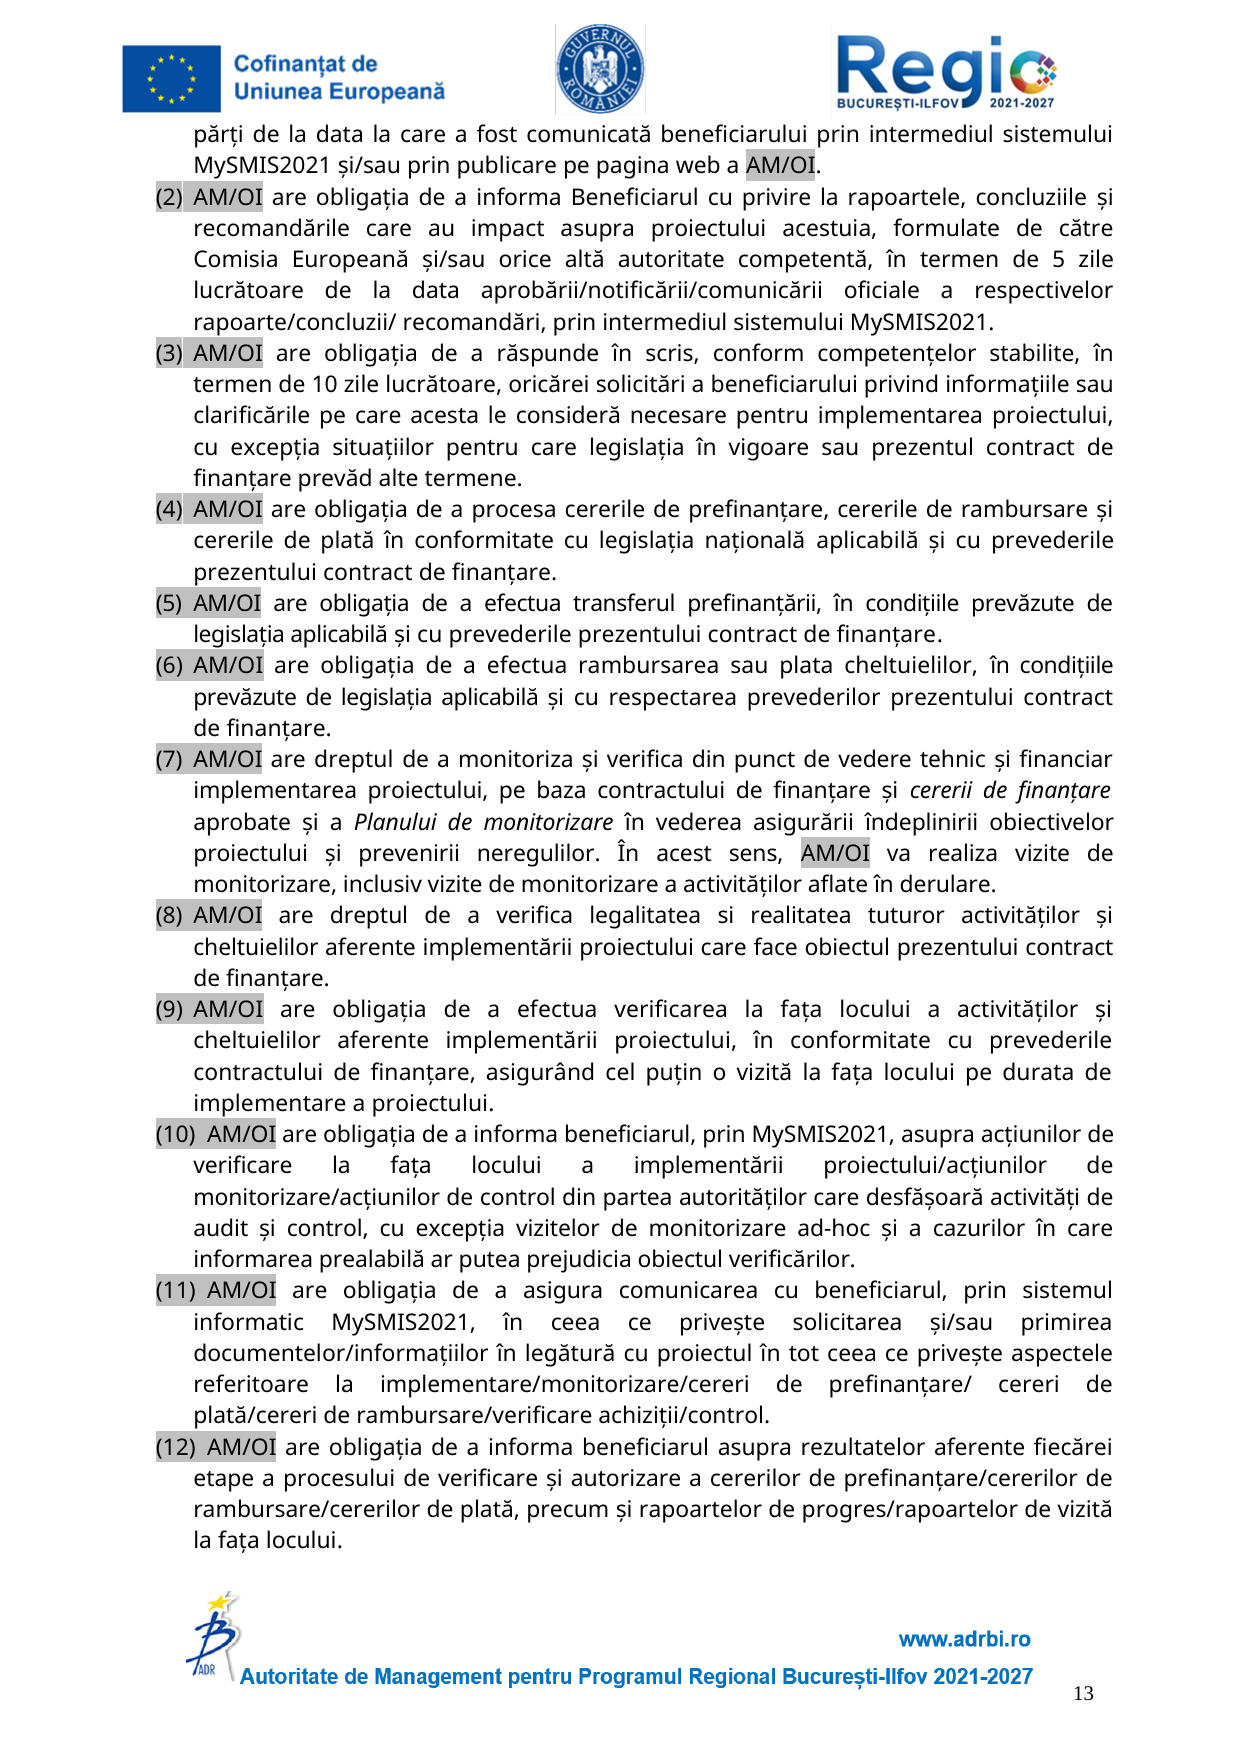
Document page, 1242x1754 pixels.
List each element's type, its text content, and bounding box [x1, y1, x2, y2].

list AM/OI are obligația de a asigura comunicarea cu beneficiarul, prin sistemul informatic MySMIS2021, în ceea ce privește solicitarea și/sau primirea documentelor/informațiilor în legătură cu proiectul în tot ceea ce privește aspectele referitoare la implementare/monitorizare/cereri de prefinanțare/ cereri de plată/cereri de rambursare/verificare achiziții/control. [156, 1274, 1114, 1431]
list AM/OI are obligația de a răspunde în scris, conform competențelor stabilite, în termen de 10 zile lucrătoare, oricărei solicitări a beneficiarului privind informațiile sau clarificările pe care acesta le consideră necesare pentru implementarea proiectului, cu excepția situațiilor pentru care legislația în vigoare sau prezentul contract de finanțare prevăd alte termene. [156, 337, 1115, 493]
list AM/OI are obligația de a efectua verificarea la fața locului a activităților și cheltuielilor aferente implementării proiectului, în conformitate cu prevederile contractului de finanțare, asigurând cel puțin o vizită la fața locului pe durata de implementare a proiectului. [156, 993, 1114, 1118]
picture [146, 1589, 1073, 1701]
list AM/OI are dreptul de a verifica legalitatea si realitatea tuturor activităților și cheltuielilor aferente implementării proiectului care face obiectul prezentului contract de finanțare. [156, 899, 1114, 993]
list AM/OI are dreptul de a monitoriza și verifica din punct de vedere tehnic şi financiar implementarea proiectului, pe baza contractului de finanțare și cererii de finanțare aprobate și a Planului de monitorizare în vederea asigurării îndeplinirii obiectivelor proiectului și prevenirii neregulilor. În acest sens, AM/OI va realiza vizite de monitorizare, inclusiv vizite de monitorizare a activităților aflate în derulare. [156, 743, 1114, 899]
list AM/OI are obligația de a efectua rambursarea sau plata cheltuielilor, în condițiile prevăzute de legislația aplicabilă și cu respectarea prevederilor prezentului contract de finanțare. [156, 649, 1114, 743]
list AM/OI are obligația de a procesa cererile de prefinanțare, cererile de rambursare și cererile de plată în conformitate cu legislația națională aplicabilă și cu prevederile prezentului contract de finanțare. [156, 493, 1115, 587]
list AM/OI are obligația de a informa Beneficiarul cu privire la rapoartele, concluziile şi recomandările care au impact asupra proiectului acestuia, formulate de către Comisia Europeană şi/sau orice altă autoritate competentă, în termen de 5 zile lucrătoare de la data aprobării/notificării/comunicării oficiale a respectivelor rapoarte/concluzii/ recomandări, prin intermediul sistemului MySMIS2021. [156, 181, 1115, 337]
list AM/OI are obligația de a efectua transferul prefinanțării, în condițiile prevăzute de legislația aplicabilă și cu prevederile prezentului contract de finanțare. [156, 587, 1114, 649]
list AM/OI are obligația de a informa beneficiarul asupra rezultatelor aferente fiecărei etape a procesului de verificare și autorizare a cererilor de prefinanțare/cererilor de rambursare/cererilor de plată, precum și rapoartelor de progres/rapoartelor de vizită la fața locului. [156, 1431, 1114, 1556]
list AM/OI are obligația de a informa beneficiarul, prin MySMIS2021, asupra acțiunilor de verificare la fața locului a implementării proiectului/acțiunilor de monitorizare/acțiunilor de control din partea autorităților care desfășoară activități de audit și control, cu excepția vizitelor de monitorizare ad-hoc și a cazurilor în care informarea prealabilă ar putea prejudicia obiectul verificărilor. [156, 1118, 1114, 1274]
picture [118, 24, 1060, 118]
